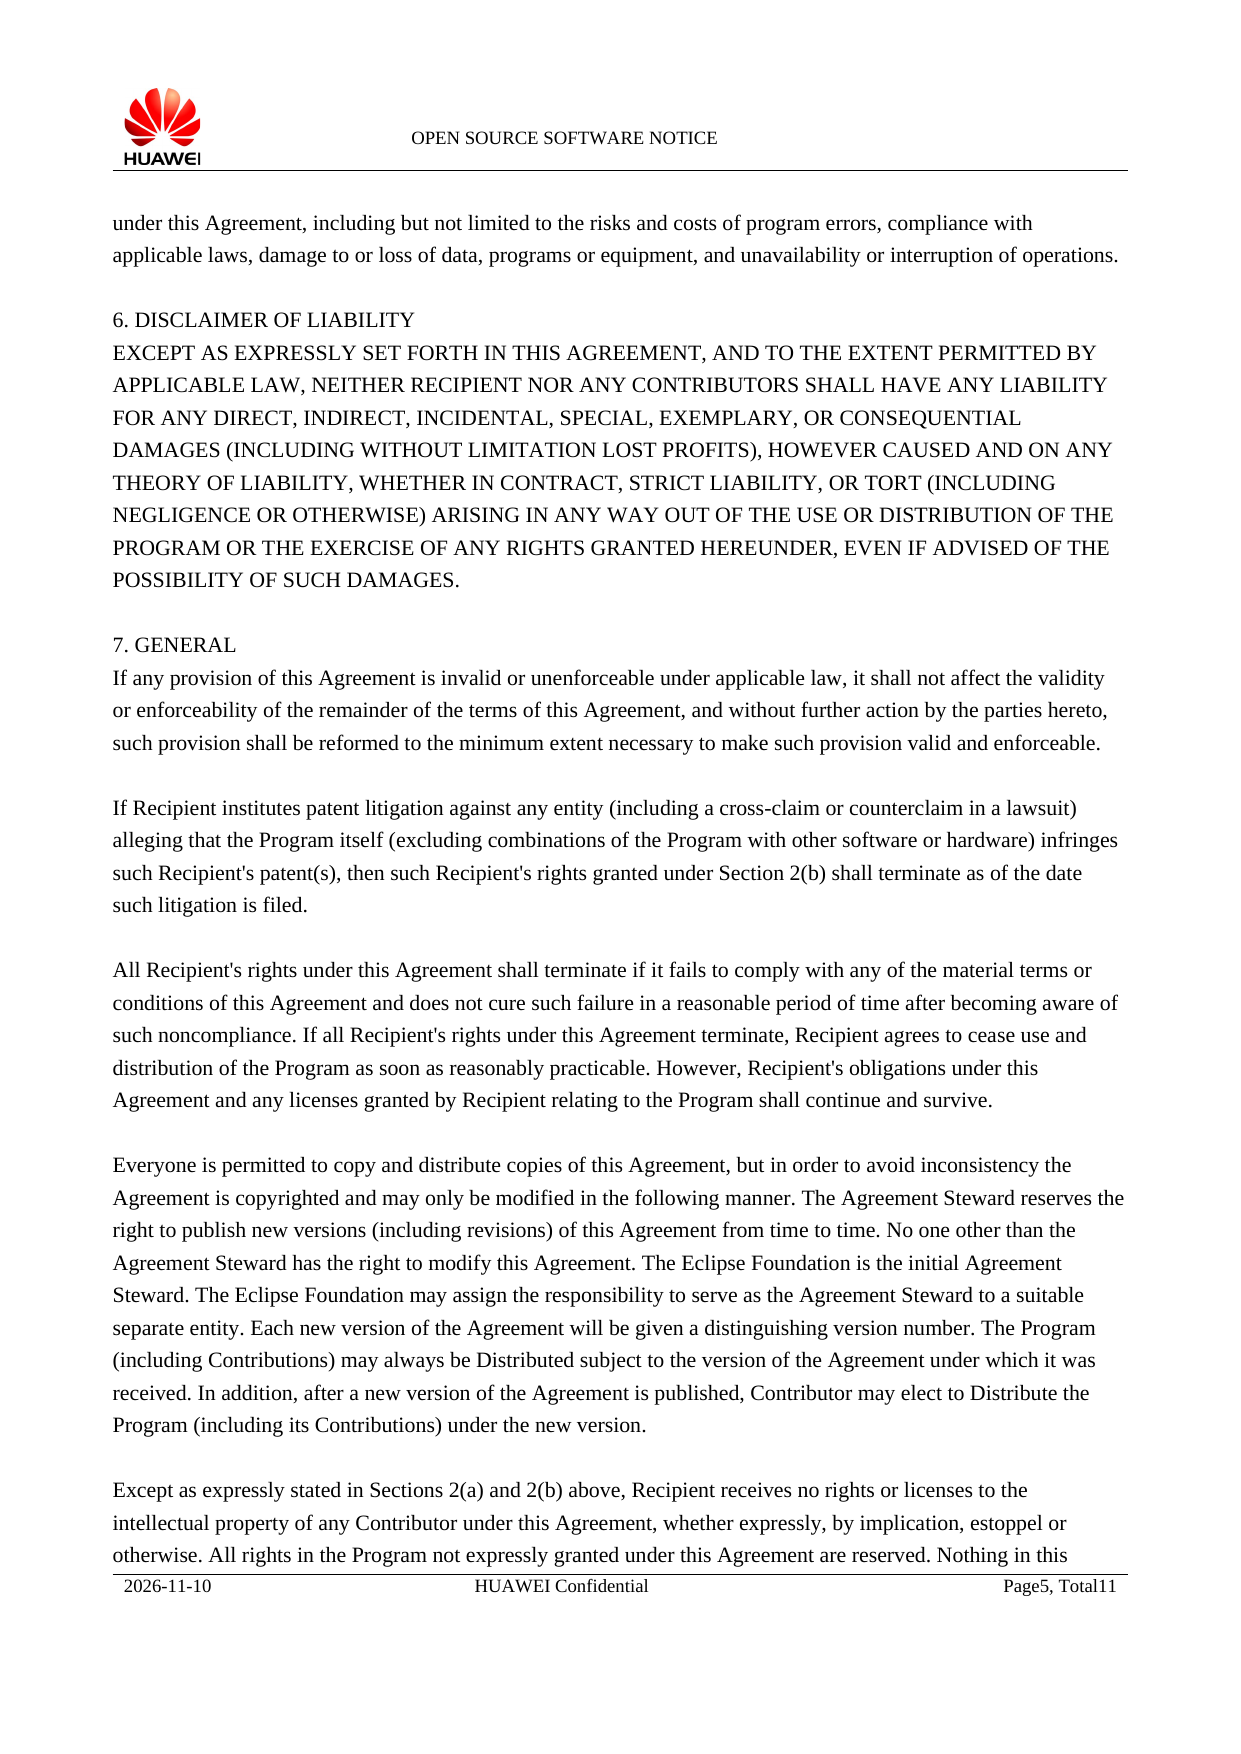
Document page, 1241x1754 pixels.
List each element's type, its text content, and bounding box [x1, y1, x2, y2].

picture [124, 88, 201, 165]
